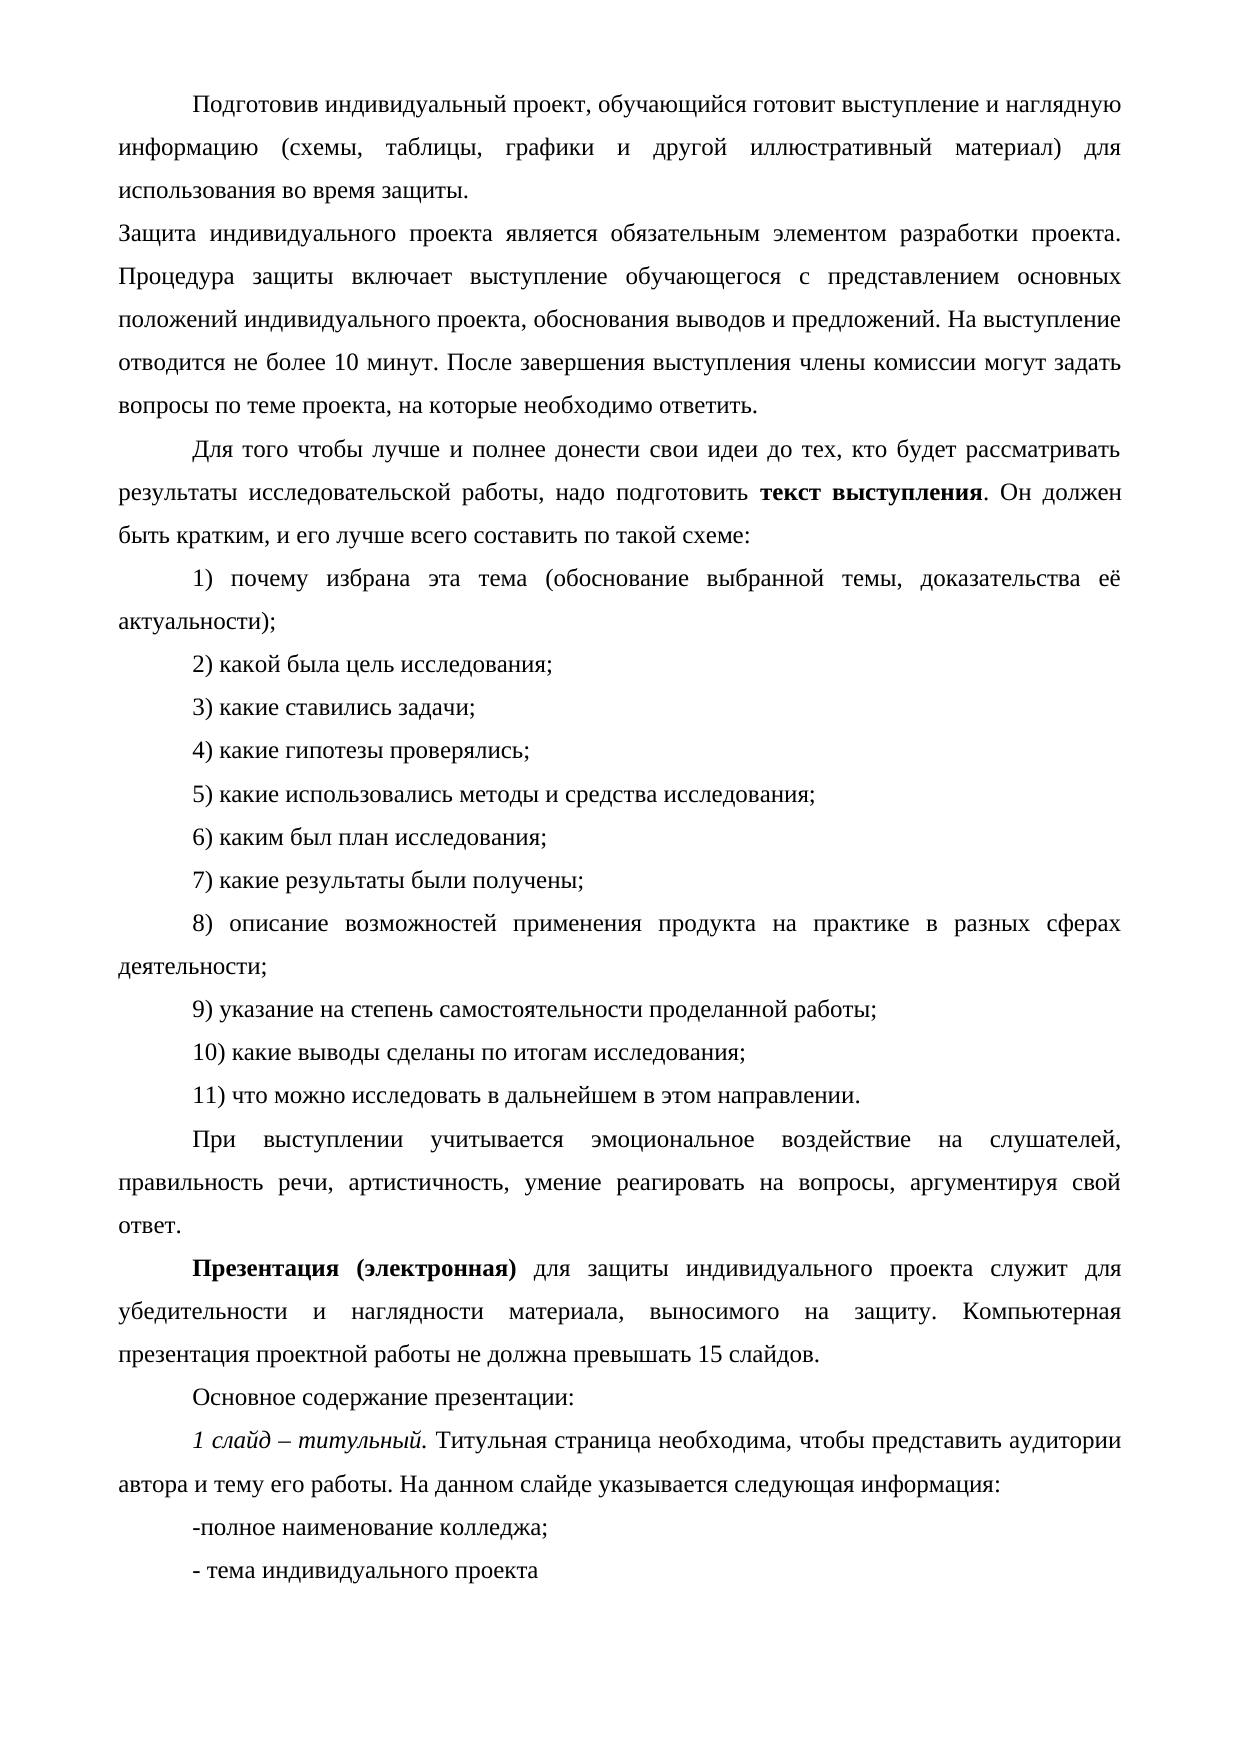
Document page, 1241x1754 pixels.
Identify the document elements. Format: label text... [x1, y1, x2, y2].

text 3) какие ставились задачи; [118, 692, 1122, 721]
text 4) какие гипотезы проверялись; [118, 736, 1122, 764]
text Защита индивидуального проекта является обязательным элементом разработки проекта. Процедура защиты включает выступление обучающегося с представлением основных положений индивидуального проекта, обоснования выводов и предложений. На выступление отводится не более 10 минут. После завершения выступления члены комиссии могут задать вопросы по теме проекта, на которые необходимо ответить. [118, 218, 1122, 419]
text Основное содержание презентации: [118, 1382, 1122, 1411]
text 11) что можно исследовать в дальнейшем в этом направлении. [118, 1081, 1122, 1109]
text -полное наименование колледжа; [118, 1512, 1122, 1541]
text 1) почему избрана эта тема (обоснование выбранной темы, доказательства её актуальности); [118, 563, 1122, 635]
text 8) описание возможностей применения продукта на практике в разных сферах деятельности; [118, 908, 1122, 980]
text 1 слайд – титульный. Титульная страница необходима, чтобы представить аудитории автора и тему его работы. На данном слайде указывается следующая информация: [118, 1426, 1122, 1497]
text При выступлении учитывается эмоциональное воздействие на слушателей, правильность речи, артистичность, умение реагировать на вопросы, аргументируя свой ответ. [118, 1124, 1122, 1239]
text 10) какие выводы сделаны по итогам исследования; [118, 1037, 1122, 1066]
text 2) какой была цель исследования; [118, 649, 1122, 678]
text Презентация (электронная) для защиты индивидуального проекта служит для убедительности и наглядности материала, выносимого на защиту. Компьютерная презентация проектной работы не должна превышать 15 слайдов. [118, 1253, 1122, 1368]
text Для того чтобы лучше и полнее донести свои идеи до тех, кто будет рассматривать результаты исследовательской работы, надо подготовить текст выступления. Он должен быть кратким, и его лучше всего составить по такой схеме: [118, 434, 1122, 549]
text 7) какие результаты были получены; [118, 865, 1122, 894]
text - тема индивидуального проекта [118, 1555, 1122, 1584]
text 9) указание на степень самостоятельности проделанной работы; [118, 994, 1122, 1023]
text 5) какие использовались методы и средства исследования; [118, 779, 1122, 807]
text Подготовив индивидуальный проект, обучающийся готовит выступление и наглядную информацию (схемы, таблицы, графики и другой иллюстративный материал) для использования во время защиты. [118, 89, 1122, 204]
text 6) каким был план исследования; [118, 822, 1122, 851]
